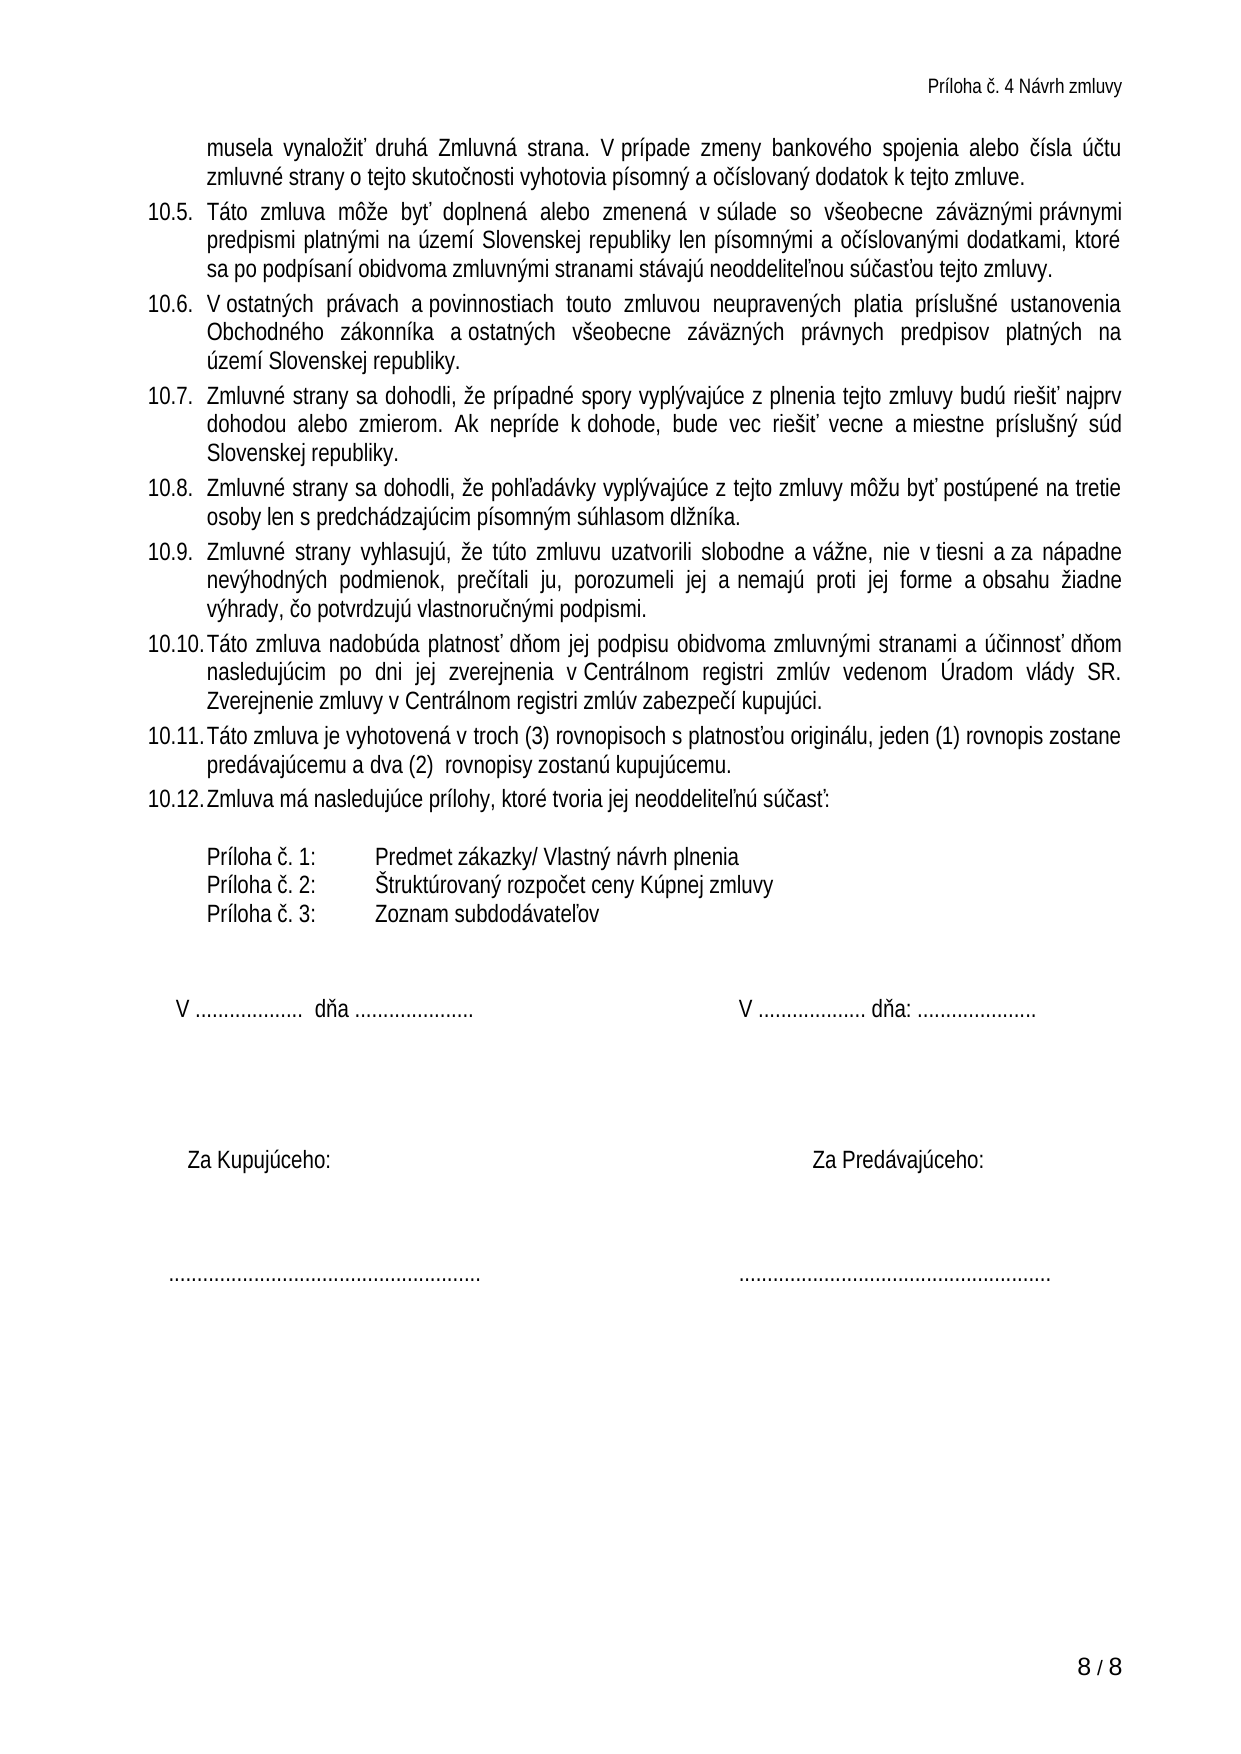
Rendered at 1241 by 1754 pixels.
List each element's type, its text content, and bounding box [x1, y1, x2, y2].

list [148, 133, 1122, 190]
list Príloha č. 1: Predmet zákazky/ Vlastný návrh plnenia [207, 842, 1122, 870]
list Táto zmluva je vyhotovená v troch (3) rovnopisoch s platnosťou originálu, jeden (1) rovnopis zostane predávajúcemu a dva (2) rovnopisy zostanú kupujúcemu. [148, 721, 1122, 778]
text V ................... dňa ..................... V ................... dňa: ..................... [148, 994, 1122, 1023]
list Táto zmluva môže byť doplnená alebo zmenená v súlade so všeobecne záväznými právnymi predpismi platnými na území Slovenskej republiky len písomnými a očíslovanými dodatkami, ktoré sa po podpísaní obidvoma zmluvnými stranami stávajú neoddeliteľnou súčasťou tejto zmluvy. [148, 196, 1122, 282]
list Zmluva má nasledujúce prílohy, ktoré tvoria jej neoddeliteľnú súčasť: [148, 784, 1122, 813]
list Zmluvné strany vyhlasujú, že túto zmluvu uzatvorili slobodne a vážne, nie v tiesni a za nápadne nevýhodných podmienok, prečítali ju, porozumeli jej a nemajú proti jej forme a obsahu žiadne výhrady, čo potvrdzujú vlastnoručnými podpismi. [148, 537, 1122, 622]
list Zmluvné strany sa dohodli, že pohľadávky vyplývajúce z tejto zmluvy môžu byť postúpené na tretie osoby len s predchádzajúcim písomným súhlasom dlžníka. [148, 473, 1122, 530]
list Príloha č. 2: Štruktúrovaný rozpočet ceny Kúpnej zmluvy [207, 870, 1122, 899]
list Príloha č. 3: Zoznam subdodávateľov [207, 899, 1122, 928]
text Za Kupujúceho: Za Predávajúceho: [148, 1145, 1122, 1173]
text ....................................................... ....................................................... [148, 1258, 1122, 1287]
list Táto zmluva nadobúda platnosť dňom jej podpisu obidvoma zmluvnými stranami a účinnosť dňom nasledujúcim po dni jej zverejnenia v Centrálnom registri zmlúv vedenom Úradom vlády SR. Zverejnenie zmluvy v Centrálnom registri zmlúv zabezpečí kupujúci. [148, 629, 1122, 715]
list V ostatných právach a povinnostiach touto zmluvou neupravených platia príslušné ustanovenia Obchodného zákonníka a ostatných všeobecne záväzných právnych predpisov platných na území Slovenskej republiky. [148, 289, 1122, 374]
list Zmluvné strany sa dohodli, že prípadné spory vyplývajúce z plnenia tejto zmluvy budú riešiť najprv dohodou alebo zmierom. Ak nepríde k dohode, bude vec riešiť vecne a miestne príslušný súd Slovenskej republiky. [148, 381, 1122, 467]
